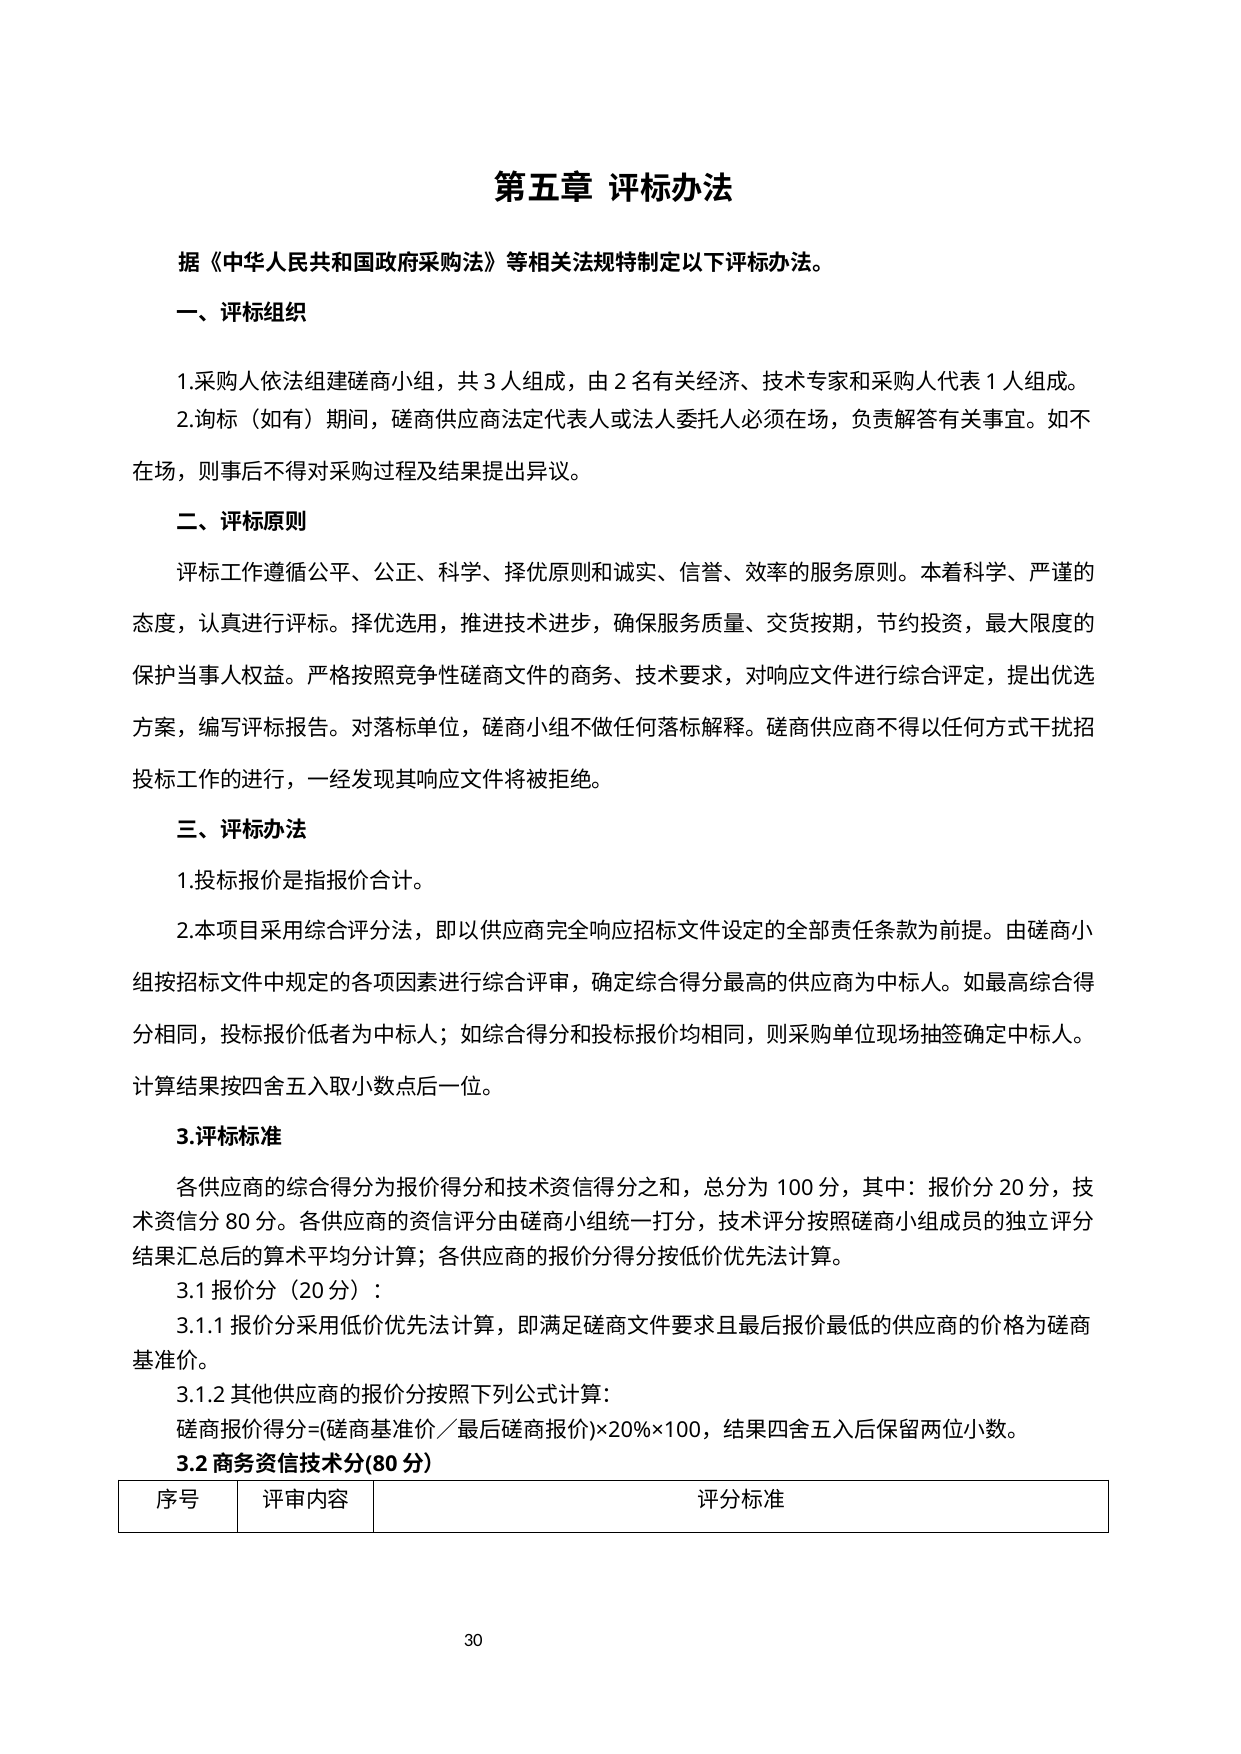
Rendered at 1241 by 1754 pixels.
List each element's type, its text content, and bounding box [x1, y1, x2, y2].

text 评标工作遵循公平、公正、科学、择优原则和诚实、信誉、效率的服务原则。本着科学、严谨的态度，认真进行评标。择优选用，推进技术进步，确保服务质量、交货按期，节约投资，最大限度的保护当事人权益。严格按照竞争性磋商文件的商务、技术要求，对响应文件进行综合评定，提出优选方案，编写评标报告。对落标单位，磋商小组不做任何落标解释。磋商供应商不得以任何方式干扰招投标工作的进行，一经发现其响应文件将被拒绝。 [132, 553, 1095, 795]
text 3.1.1报价分采用低价优先法计算，即满足磋商文件要求且最后报价最低的供应商的价格为磋商基准价。 [132, 1307, 1095, 1376]
text 3.2商务资信技术分(80分） [132, 1445, 1095, 1479]
text 三、评标办法 [132, 811, 1095, 846]
text 磋商报价得分=(磋商基准价／最后磋商报价)×20%×100，结果四舍五入后保留两位小数。 [132, 1410, 1095, 1445]
text 各供应商的综合得分为报价得分和技术资信得分之和，总分为100分，其中：报价分20分，技术资信分80分。各供应商的资信评分由磋商小组统一打分，技术评分按照磋商小组成员的独立评分结果汇总后的算术平均分计算；各供应商的报价分得分按低价优先法计算。 [132, 1168, 1095, 1272]
text 一、评标组织 [132, 294, 1095, 328]
table_header 序号 [119, 1481, 237, 1532]
text 3.1报价分（20分）： [132, 1272, 1095, 1307]
text 2.本项目采用综合评分法，即以供应商完全响应招标文件设定的全部责任条款为前提。由磋商小组按招标文件中规定的各项因素进行综合评审，确定综合得分最高的供应商为中标人。如最高综合得分相同，投标报价低者为中标人；如综合得分和投标报价均相同，则采购单位现场抽签确定中标人。计算结果按四舍五入取小数点后一位。 [132, 912, 1095, 1102]
text 2.询标（如有）期间，磋商供应商法定代表人或法人委托人必须在场，负责解答有关事宜。如不在场，则事后不得对采购过程及结果提出异议。 [132, 400, 1095, 487]
text 1.投标报价是指报价合计。 [132, 861, 1095, 896]
table_header 评审内容 [238, 1481, 373, 1532]
title 第五章 评标办法 [132, 150, 1095, 219]
table_header 评分标准 [374, 1481, 1108, 1532]
text 据《中华人民共和国政府采购法》等相关法规特制定以下评标办法。 [178, 243, 1095, 278]
text 二、评标原则 [132, 503, 1095, 537]
text 1.采购人依法组建磋商小组，共3人组成，由2名有关经济、技术专家和采购人代表1人组成。 [132, 344, 1095, 400]
text 3.评标标准 [132, 1118, 1095, 1152]
text 3.1.2其他供应商的报价分按照下列公式计算： [132, 1376, 1095, 1410]
